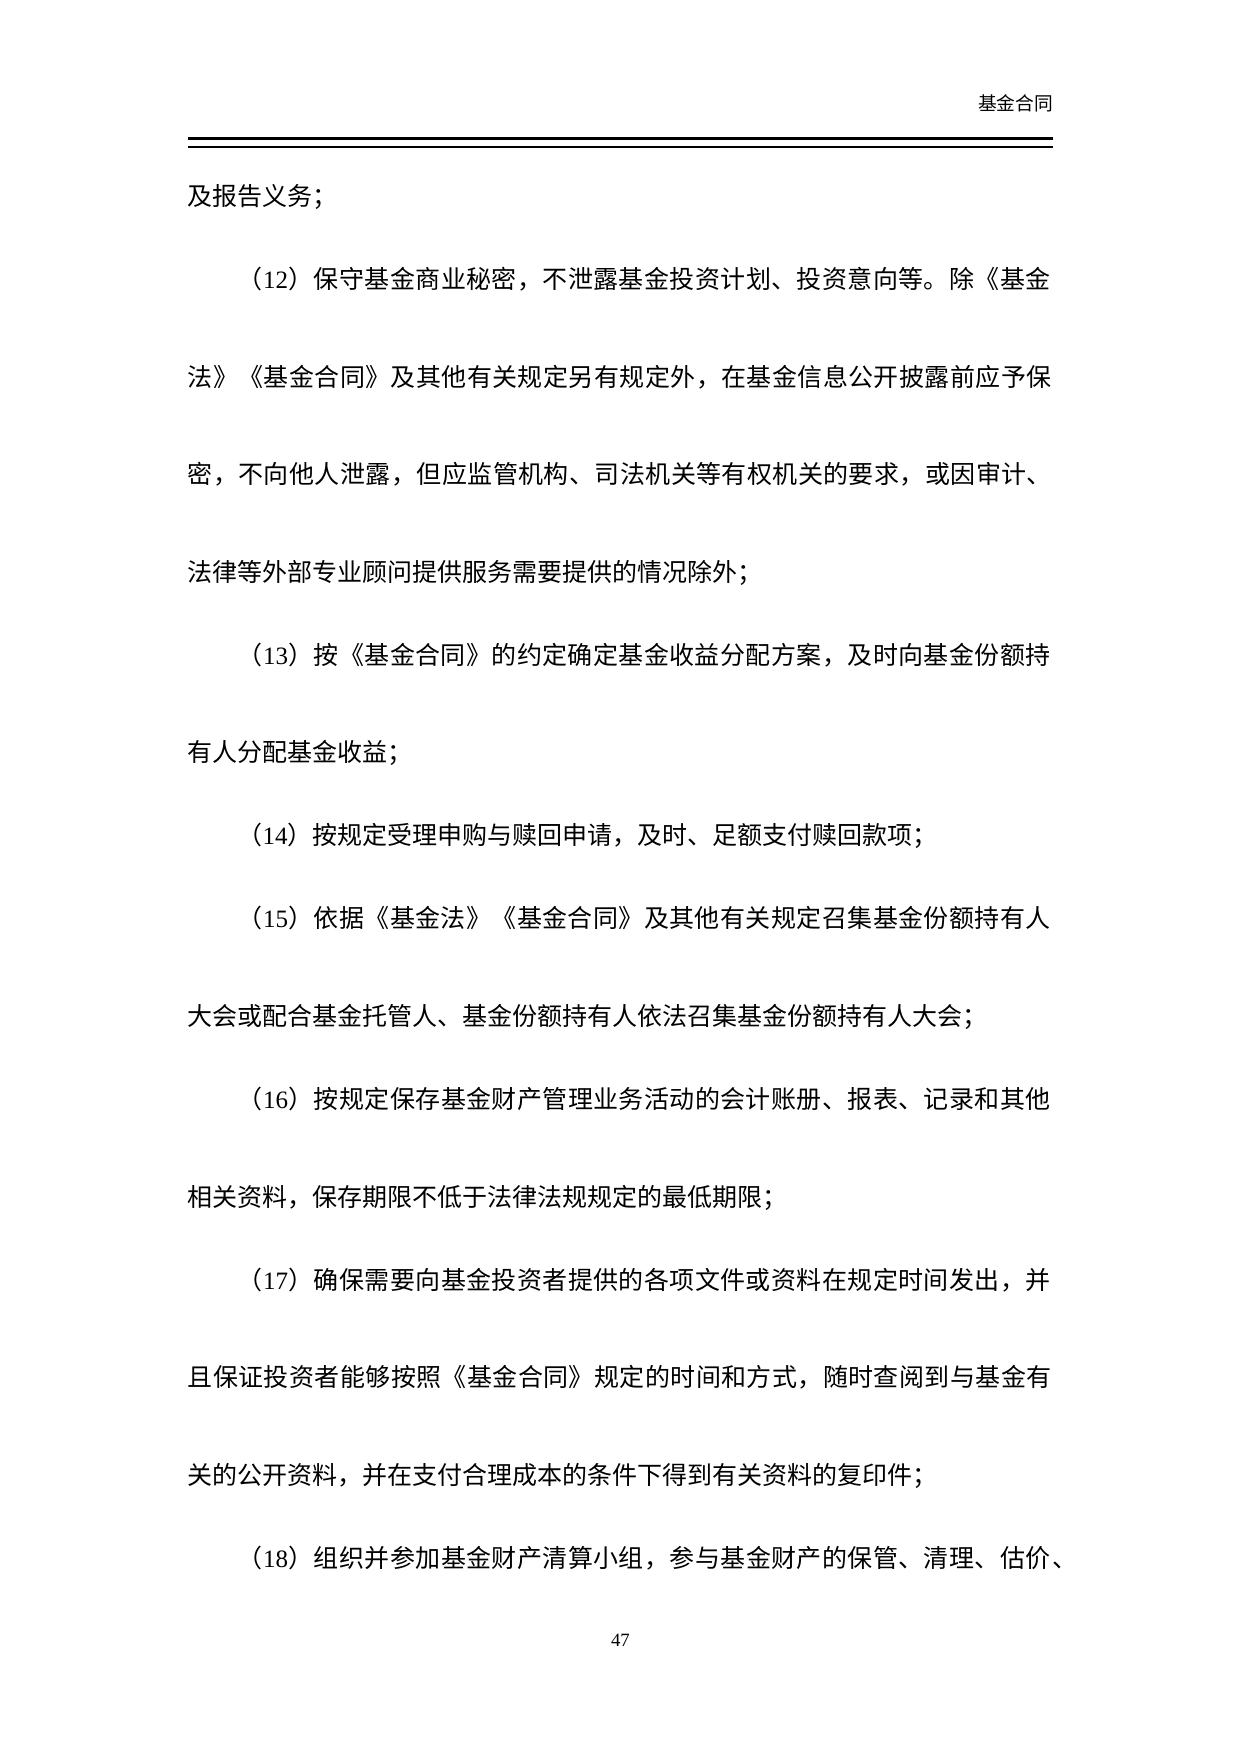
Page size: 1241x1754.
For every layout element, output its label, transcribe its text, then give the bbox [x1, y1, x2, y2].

text （16）按规定保存基金财产管理业务活动的会计账册、报表、记录和其他相关资料，保存期限不低于法律法规规定的最低期限； [187, 1065, 1053, 1228]
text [187, 1524, 1053, 1589]
text （12）保守基金商业秘密，不泄露基金投资计划、投资意向等。除《基金法》《基金合同》及其他有关规定另有规定外，在基金信息公开披露前应予保密，不向他人泄露，但应监管机构、司法机关等有权机关的要求，或因审计、法律等外部专业顾问提供服务需要提供的情况除外； [187, 245, 1053, 603]
text （13）按《基金合同》的约定确定基金收益分配方案，及时向基金份额持有人分配基金收益； [187, 621, 1053, 783]
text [187, 162, 1053, 227]
text （14）按规定受理申购与赎回申请，及时、足额支付赎回款项； [187, 801, 1053, 866]
text （15）依据《基金法》《基金合同》及其他有关规定召集基金份额持有人大会或配合基金托管人、基金份额持有人依法召集基金份额持有人大会； [187, 884, 1053, 1047]
text （17）确保需要向基金投资者提供的各项文件或资料在规定时间发出，并且保证投资者能够按照《基金合同》规定的时间和方式，随时查阅到与基金有关的公开资料，并在支付合理成本的条件下得到有关资料的复印件； [187, 1246, 1053, 1506]
